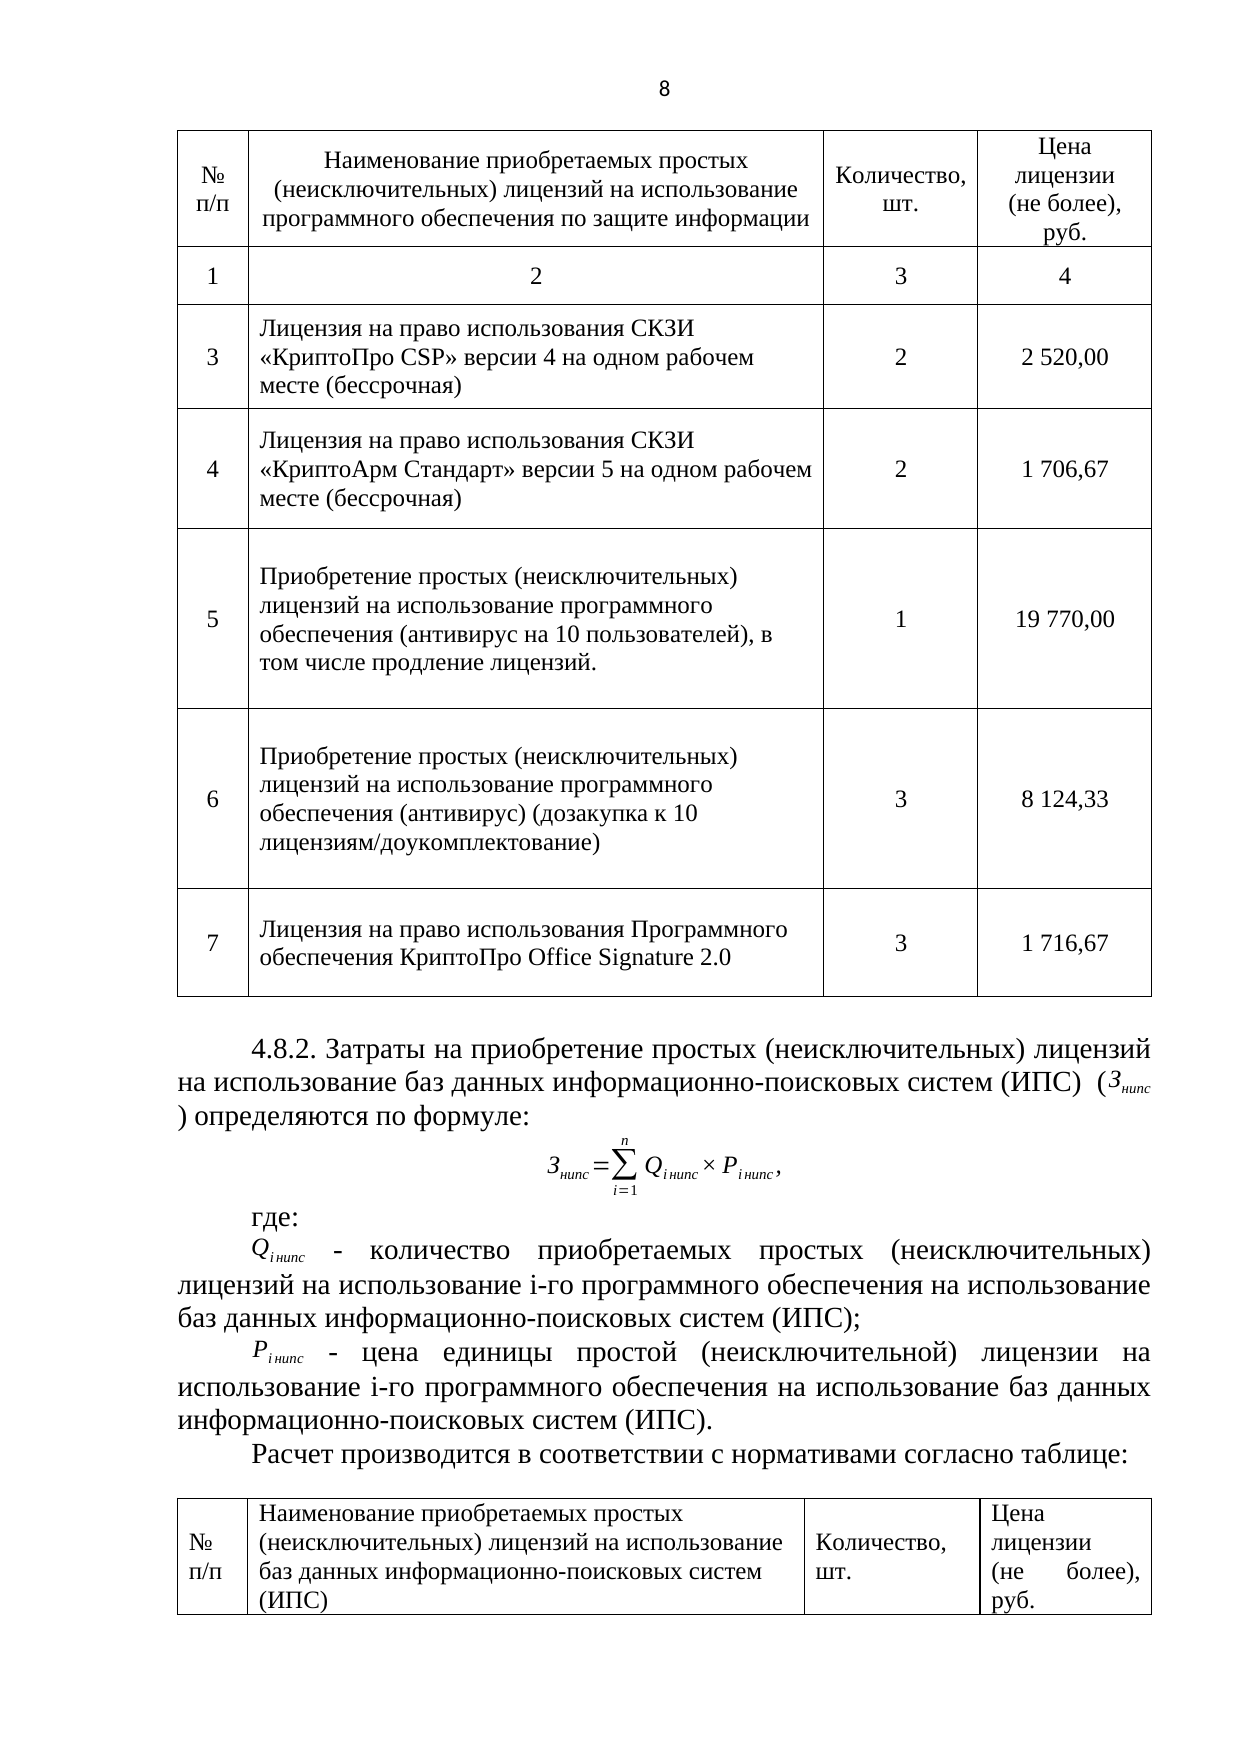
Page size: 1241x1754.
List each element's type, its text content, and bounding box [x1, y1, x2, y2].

table_header Количество, шт. [824, 131, 977, 246]
table_cell Лицензия на право использования СКЗИ «КриптоПро CSP» версии 4 на одном рабочем месте (бессрочная) [249, 305, 823, 408]
table_cell 1 [824, 529, 977, 708]
text - количество приобретаемых простых (неисключительных) лицензий на использование i-го программного обеспечения на использование баз данных информационно-поисковых систем (ИПС); [177, 1232, 1152, 1334]
table_header № п/п [178, 1499, 247, 1613]
table_cell Приобретение простых (неисключительных) лицензий на использование программного обеспечения (антивирус) (дозакупка к 10 лицензиям/доукомплектование) [249, 709, 823, 888]
table_cell 5 [178, 529, 248, 708]
table_cell 3 [824, 709, 977, 888]
table_cell Лицензия на право использования СКЗИ «КриптоАрм Стандарт» версии 5 на одном рабочем месте (бессрочная) [249, 409, 823, 528]
text - цена единицы простой (неисключительной) лицензии на использование i-го программного обеспечения на использование баз данных информационно-поисковых систем (ИПС). [177, 1334, 1152, 1436]
table_header № п/п [178, 131, 248, 246]
table_cell 19 770,00 [978, 529, 1151, 708]
table_cell 8 124,33 [978, 709, 1151, 888]
table_cell 3 [178, 305, 248, 408]
table_header Количество, шт. [805, 1499, 979, 1613]
text где: [177, 1199, 1152, 1232]
table_cell 1 [178, 247, 248, 303]
table_cell 6 [178, 709, 248, 888]
table_cell 2 [824, 305, 977, 408]
table_cell Приобретение простых (неисключительных) лицензий на использование программного обеспечения (антивирус на 10 пользователей), в том числе продление лицензий. [249, 529, 823, 708]
table_cell 2 [824, 409, 977, 528]
table_cell 3 [824, 889, 977, 996]
table_cell 7 [178, 889, 248, 996]
table_header Цена лицензии (не более), руб. [978, 131, 1151, 246]
table_cell 1 716,67 [978, 889, 1151, 996]
table_cell 2 [249, 247, 823, 303]
table_cell 4 [178, 409, 248, 528]
text Расчет производится в соответствии с нормативами согласно таблице: [177, 1436, 1152, 1469]
table_cell 3 [824, 247, 977, 303]
table_header Наименование приобретаемых простых (неисключительных) лицензий на использование программного обеспечения по защите информации [249, 131, 823, 246]
table_cell 2 520,00 [978, 305, 1151, 408]
table_cell Лицензия на право использования Программного обеспечения КриптоПро Office Signature 2.0 [249, 889, 823, 996]
text 4.8.2. Затраты на приобретение простых (неисключительных) лицензий на использование баз данных информационно-поисковых систем (ИПС) () определяются по формуле: [177, 1031, 1152, 1131]
table_header Наименование приобретаемых простых (неисключительных) лицензий на использование баз данных информационно-поисковых систем (ИПС) [248, 1499, 804, 1613]
table_header Цена лицензии (не более), руб. [981, 1499, 1151, 1613]
table_cell 1 706,67 [978, 409, 1151, 528]
table_cell 4 [978, 247, 1151, 303]
